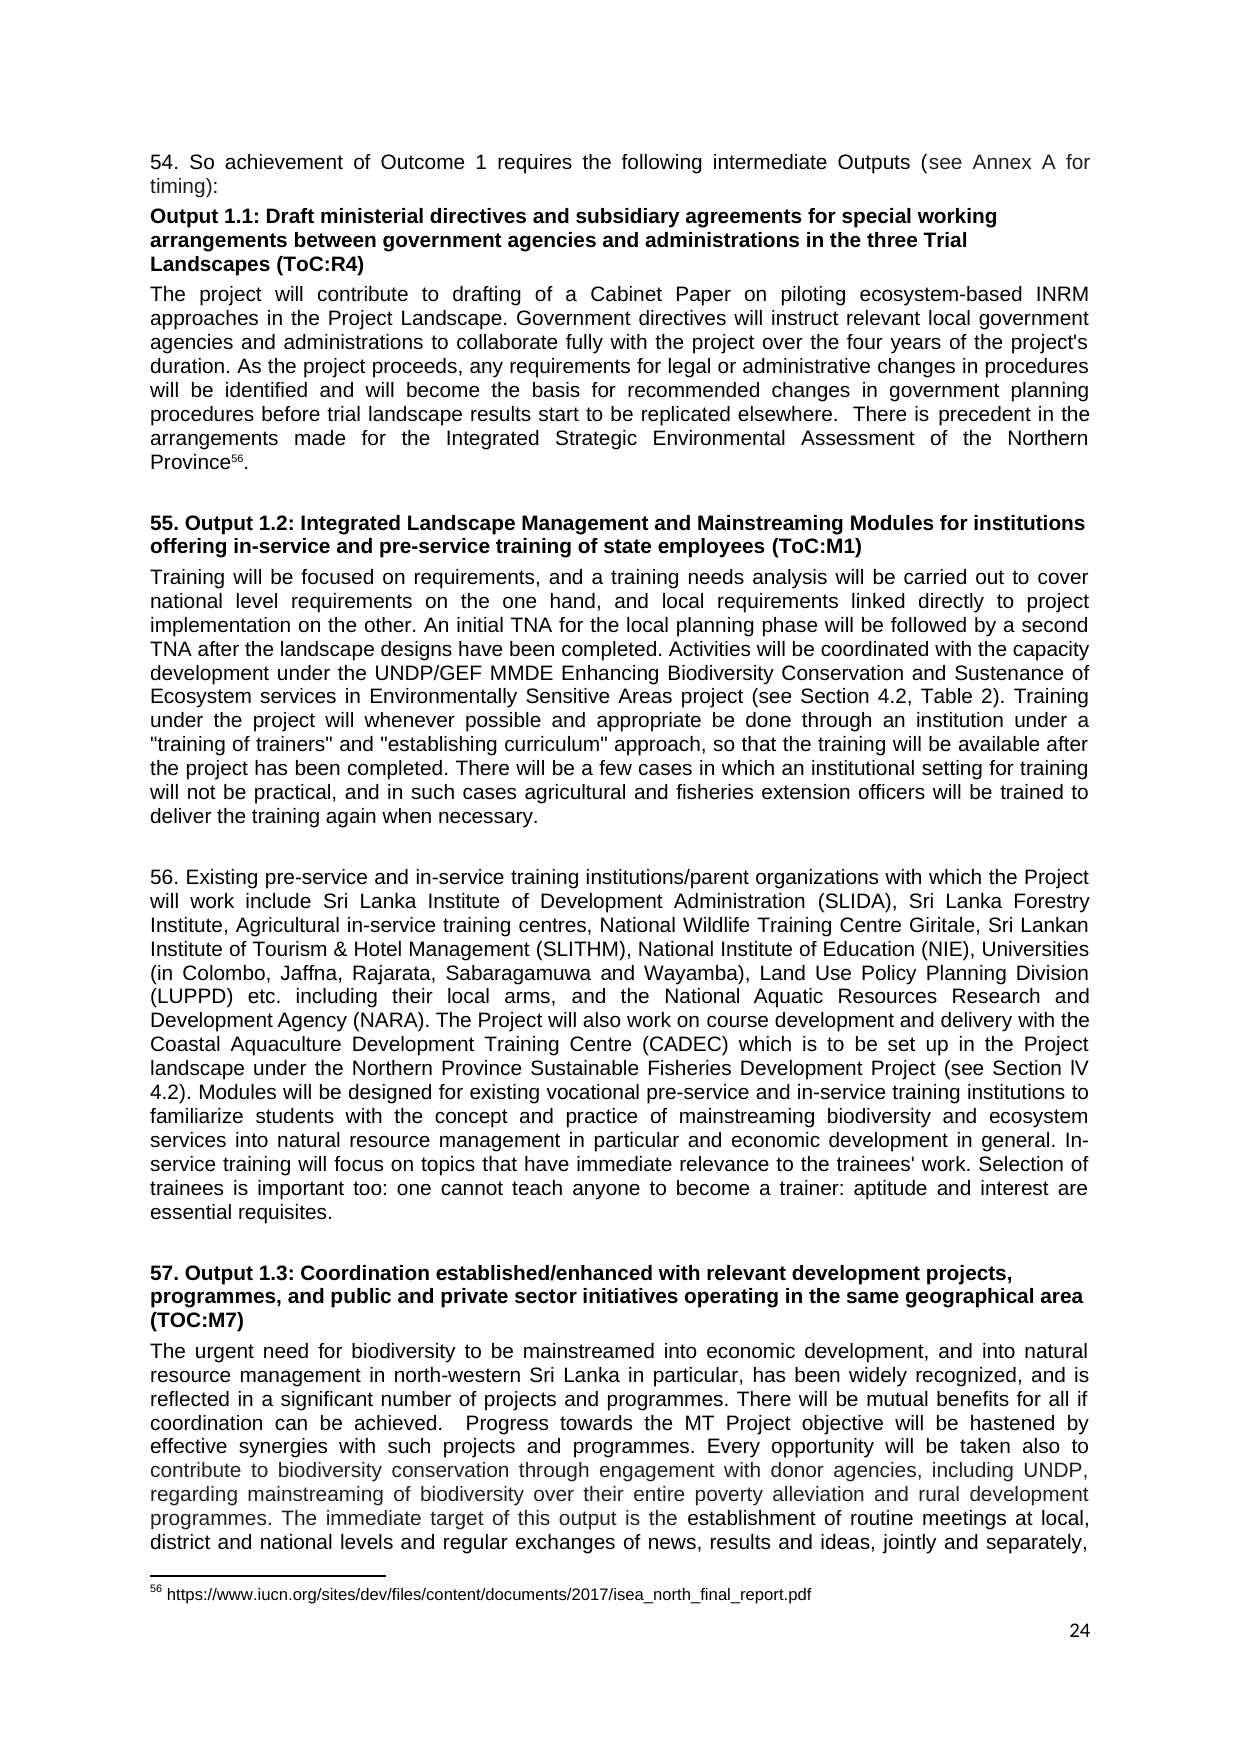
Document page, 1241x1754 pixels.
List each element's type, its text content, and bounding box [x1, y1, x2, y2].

text Output 1.1: Draft ministerial directives and subsidiary agreements for special working arrangements between government agencies and administrations in the three Trial Landscapes (ToC:R4) [150, 204, 1090, 276]
text 57. Output 1.3: Coordination established/enhanced with relevant development projects, programmes, and public and private sector initiatives operating in the same geographical area (TOC:M7) [150, 1260, 1090, 1332]
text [150, 1338, 1090, 1554]
text Training will be focused on requirements, and a training needs analysis will be carried out to cover national level requirements on the one hand, and local requirements linked directly to project implementation on the other. An initial TNA for the local planning phase will be followed by a second TNA after the landscape designs have been completed. Activities will be coordinated with the capacity development under the UNDP/GEF MMDE Enhancing Biodiversity Conservation and Sustenance of Ecosystem services in Environmentally Sensitive Areas project (see Section 4.2, Table 2). Training under the project will whenever possible and appropriate be done through an institution under a "training of trainers" and "establishing curriculum" approach, so that the training will be available after the project has been completed. There will be a few cases in which an institutional setting for training will not be practical, and in such cases agricultural and fisheries extension officers will be trained to deliver the training again when necessary. [150, 564, 1090, 828]
text 55. Output 1.2: Integrated Landscape Management and Mainstreaming Modules for institutions offering in-service and pre-service training of state employees (ToC:M1) [150, 510, 1090, 558]
text The project will contribute to drafting of a Cabinet Paper on piloting ecosystem-based INRM approaches in the Project Landscape. Government directives will instruct relevant local government agencies and administrations to collaborate fully with the project over the four years of the project's duration. As the project proceeds, any requirements for legal or administrative changes in procedures will be identified and will become the basis for recommended changes in government planning procedures before trial landscape results start to be replicated elsewhere. There is precedent in the arrangements made for the Integrated Strategic Environmental Assessment of the Northern Province. [150, 282, 1090, 474]
text 56. Existing pre-service and in-service training institutions/parent organizations with which the Project will work include Sri Lanka Institute of Development Administration (SLIDA), Sri Lanka Forestry Institute, Agricultural in-service training centres, National Wildlife Training Centre Giritale, Sri Lankan Institute of Tourism & Hotel Management (SLITHM), National Institute of Education (NIE), Universities (in Colombo, Jaffna, Rajarata, Sabaragamuwa and Wayamba), Land Use Policy Planning Division (LUPPD) etc. including their local arms, and the National Aquatic Resources Research and Development Agency (NARA). The Project will also work on course development and delivery with the Coastal Aquaculture Development Training Centre (CADEC) which is to be set up in the Project landscape under the Northern Province Sustainable Fisheries Development Project (see Section lV 4.2). Modules will be designed for existing vocational pre-service and in-service training institutions to familiarize students with the concept and practice of mainstreaming biodiversity and ecosystem services into natural resource management in particular and economic development in general. In-service training will focus on topics that have immediate relevance to the trainees' work. Selection of trainees is important too: one cannot teach anyone to become a trainer: aptitude and interest are essential requisites. [150, 864, 1090, 1224]
text 54. So achievement of Outcome 1 requires the following intermediate Outputs (see Annex A for timing): [150, 150, 1090, 198]
